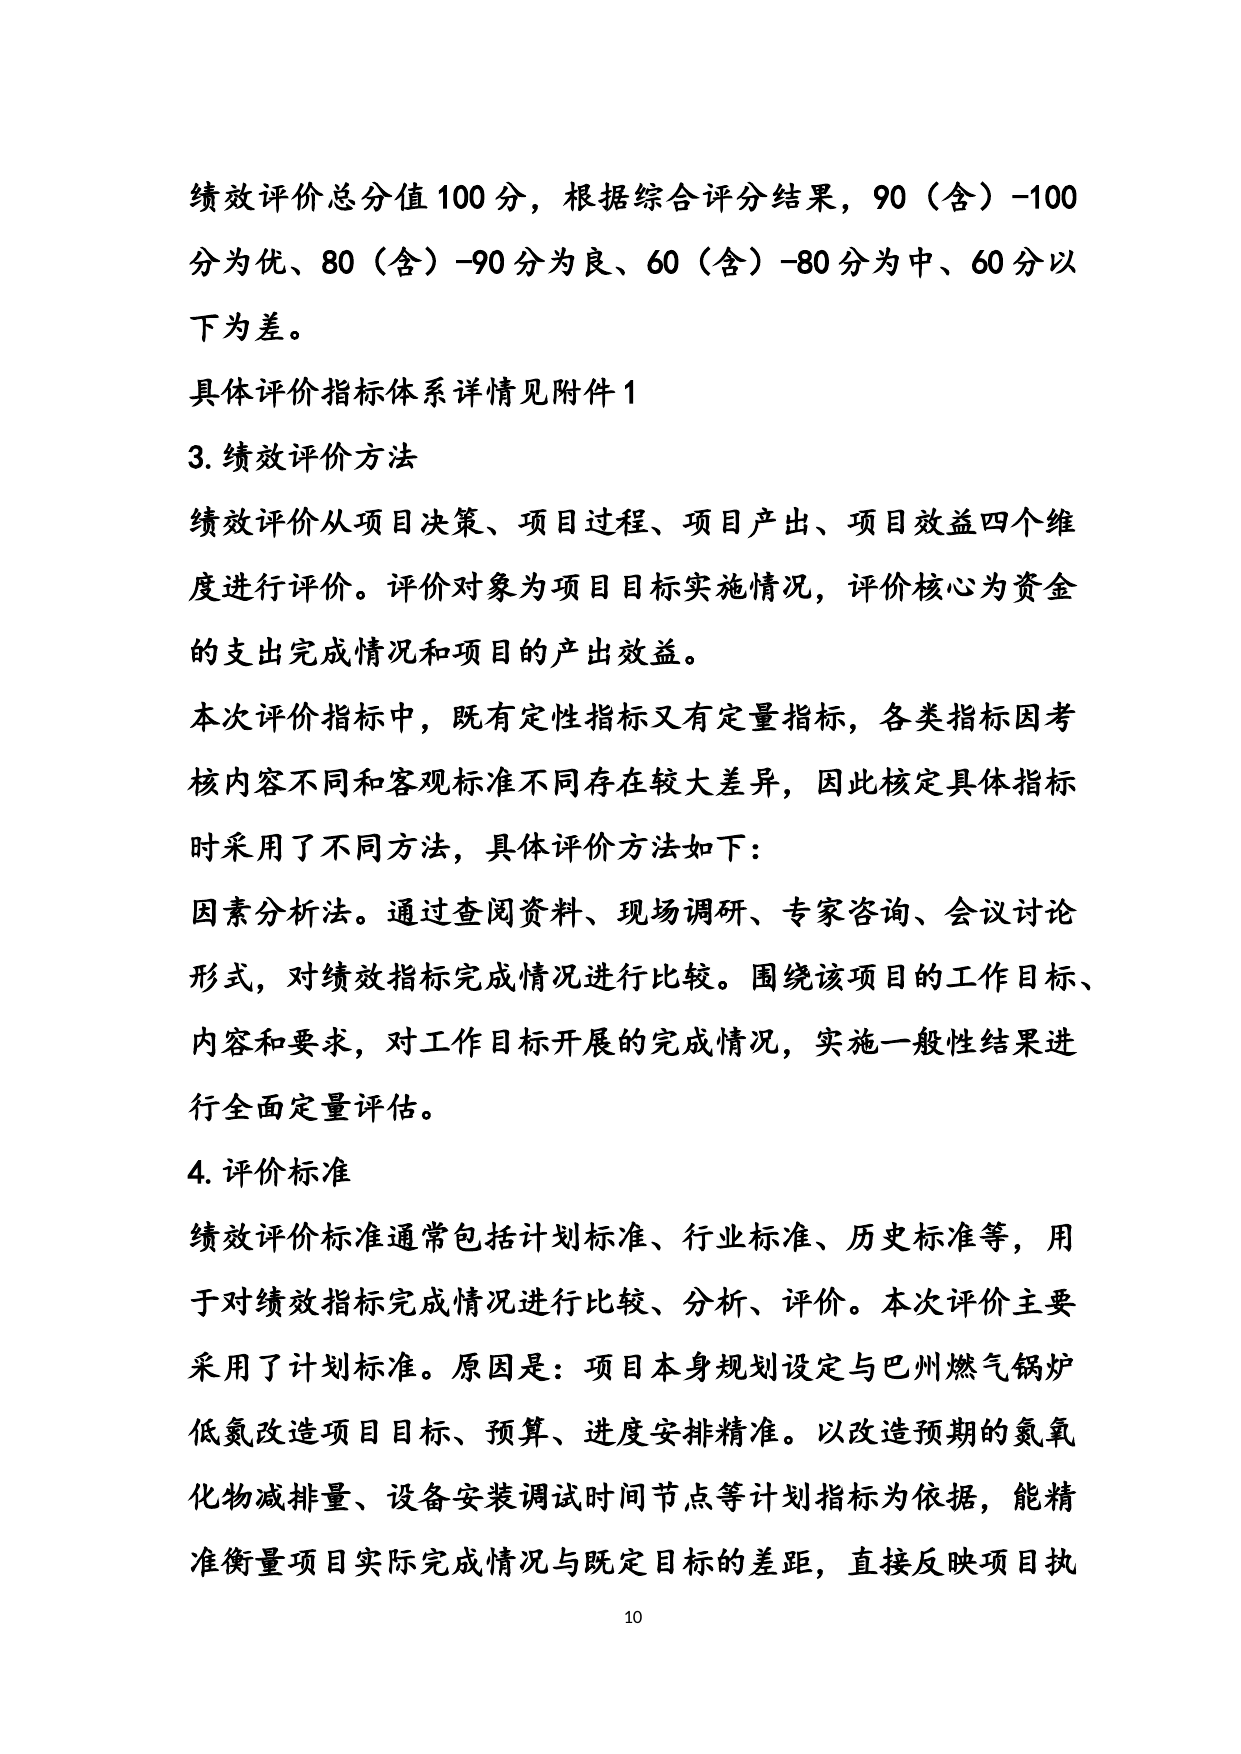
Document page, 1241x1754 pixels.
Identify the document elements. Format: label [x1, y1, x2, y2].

text [187, 162, 1078, 1592]
